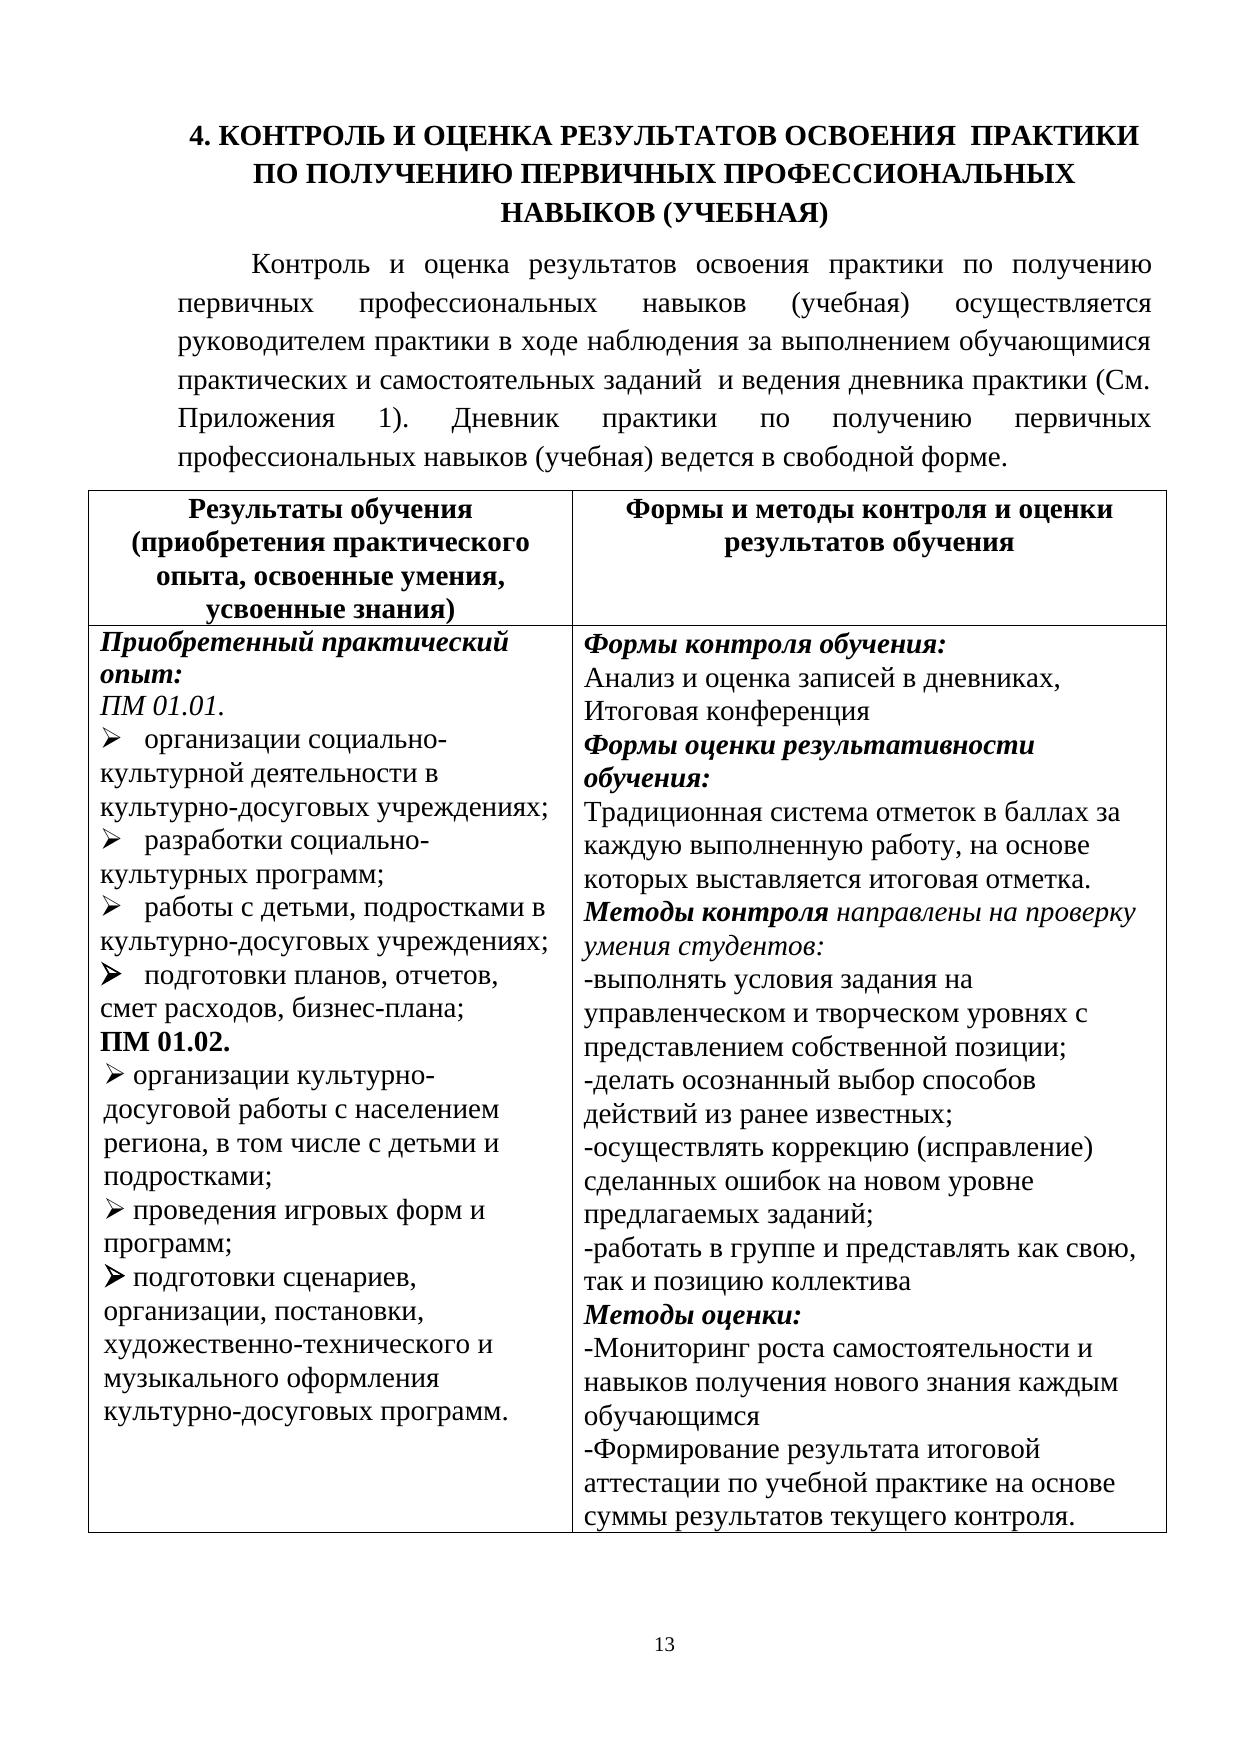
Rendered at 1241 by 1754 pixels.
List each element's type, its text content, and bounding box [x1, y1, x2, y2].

table_cell Формы контроля обучения: Анализ и оценка записей в дневниках, Итоговая конференция Формы оценки результативности обучения: Традиционная система отметок в баллах за каждую выполненную работу, на основе которых выставляется итоговая отметка. Методы контроля направлены на проверку умения студентов: -выполнять условия задания на управленческом и творческом уровнях с представлением собственной позиции; -делать осознанный выбор способов действий из ранее известных; -осуществлять коррекцию (исправление) сделанных ошибок на новом уровне предлагаемых заданий; -работать в группе и представлять как свою, так и позицию коллектива Методы оценки: -Мониторинг роста самостоятельности и навыков получения нового знания каждым обучающимся -Формирование результата итоговой аттестации по учебной практике на основе суммы результатов текущего контроля. [573, 626, 1166, 1532]
table_header Формы и методы контроля и оценки результатов обучения [573, 491, 1166, 625]
text 4. КОНТРОЛЬ И ОЦЕНКА РЕЗУЛЬТАТОВ ОСВОЕНИЯ ПРАКТИКИ ПО ПОЛУЧЕНИЮ ПЕРВИЧНЫХ ПРОФЕССИОНАЛЬНЫХ НАВЫКОВ (УЧЕБНАЯ) [177, 118, 1152, 229]
text Контроль и оценка результатов освоения практики по получению первичных профессиональных навыков (учебная) осуществляется руководителем практики в ходе наблюдения за выполнением обучающимися практических и самостоятельных заданий и ведения дневника практики (См. Приложения 1). Дневник практики по получению первичных профессиональных навыков (учебная) ведется в свободной форме. [177, 246, 1152, 472]
table_header Результаты обучения (приобретения практического опыта, освоенные умения, усвоенные знания) [89, 491, 572, 625]
table_cell Приобретенный практический опыт: ПМ 01.01. организации социально-культурной деятельности в культурно-досуговых учреждениях; разработки социально-культурных программ; работы с детьми, подростками в культурно-досуговых учреждениях; подготовки планов, отчетов, смет расходов, бизнес-плана; ПМ 01.02. организации культурно-досуговой работы с населением региона, в том числе с детьми и подростками; проведения игровых форм и программ; подготовки сценариев, организации, постановки, художественно-технического и музыкального оформления культурно-досуговых программ. [89, 626, 572, 1532]
